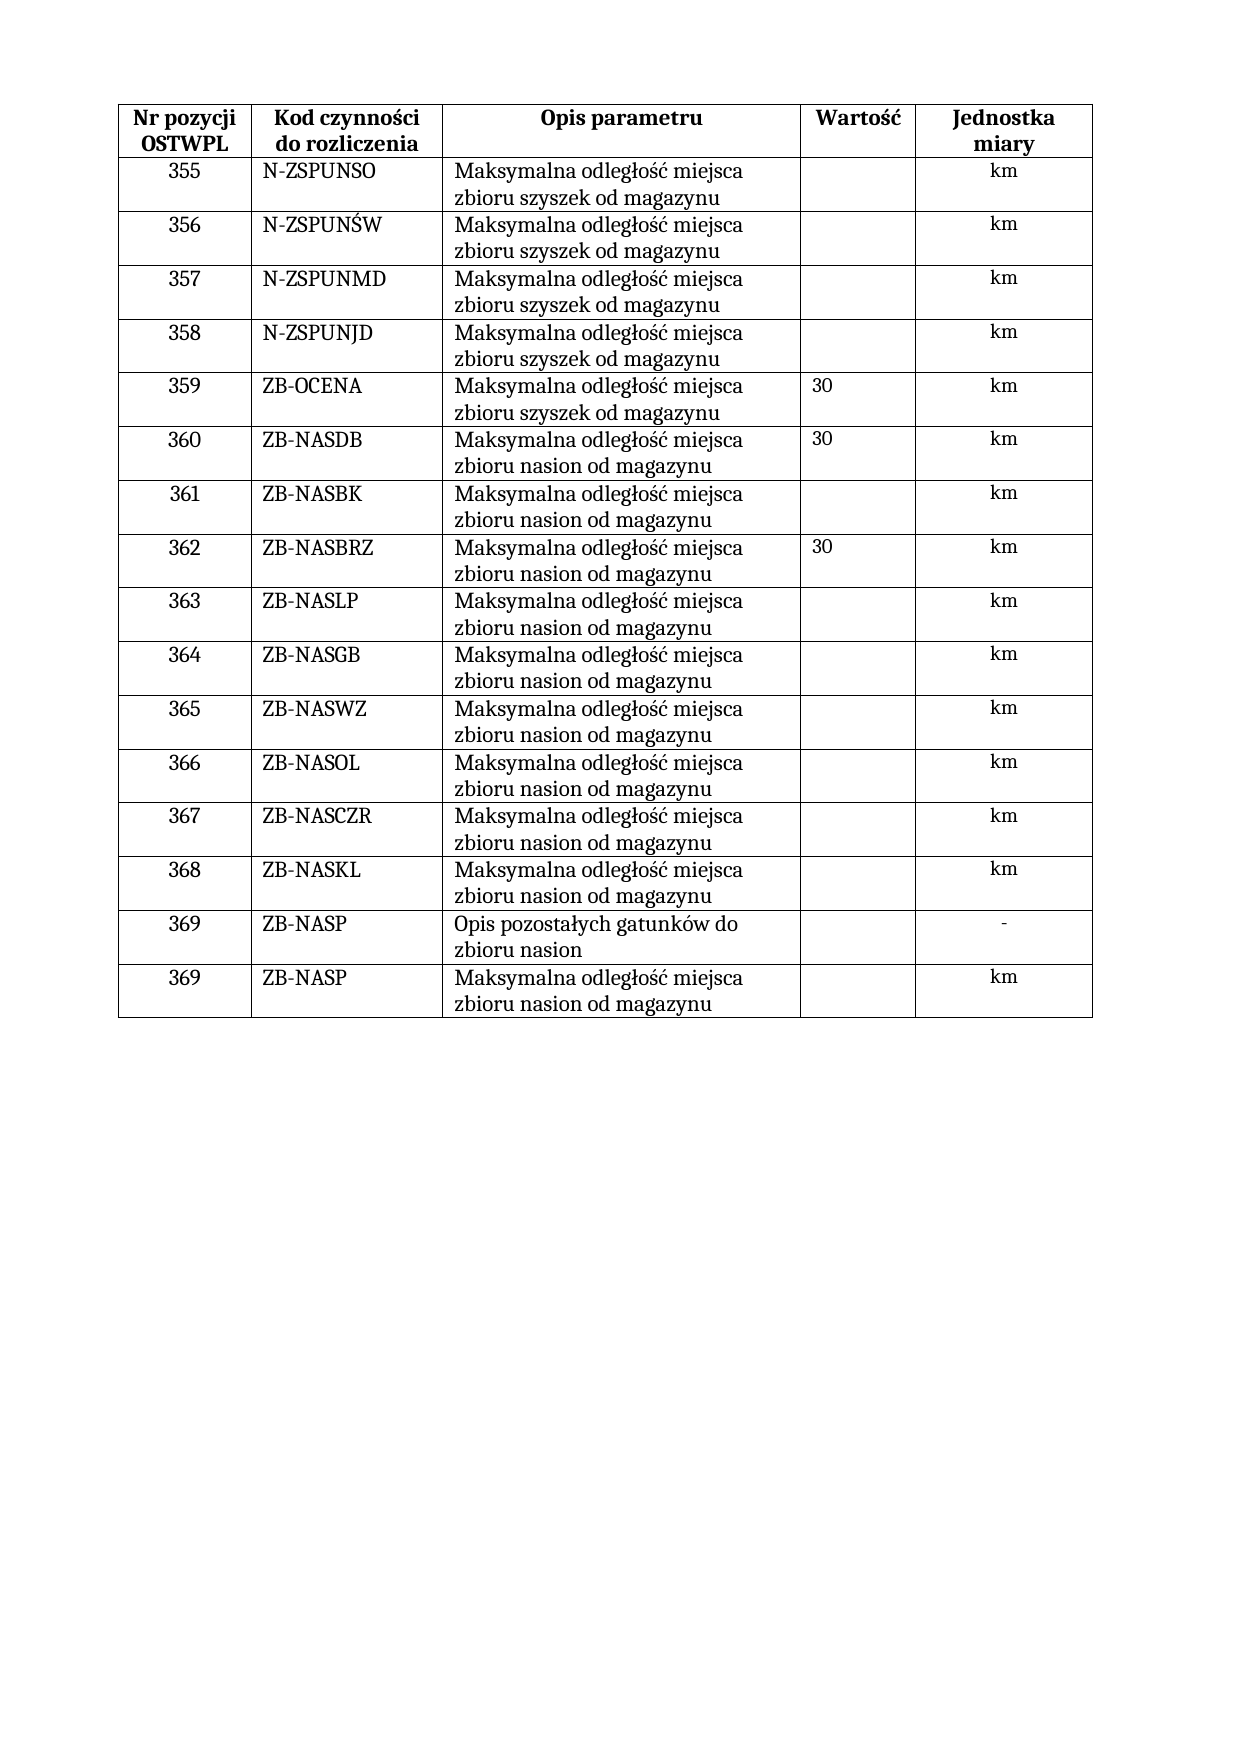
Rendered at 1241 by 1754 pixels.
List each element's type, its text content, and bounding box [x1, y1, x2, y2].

table_cell Maksymalna odległość miejsca zbioru nasion od magazynu [443, 857, 800, 910]
table_cell ZB-NASWZ [252, 696, 442, 748]
table_header Nr pozycji OSTWPL [119, 105, 251, 157]
table_cell km [916, 427, 1092, 480]
table_cell ZB-NASLP [252, 588, 442, 641]
table_cell 368 [119, 857, 251, 910]
table_cell ZB-NASDB [252, 427, 442, 480]
table_cell km [916, 535, 1092, 587]
table_cell km [916, 965, 1092, 1017]
table_cell 369 [119, 911, 251, 963]
table_cell [801, 911, 915, 963]
table_cell Opis pozostałych gatunków do zbioru nasion [443, 911, 800, 963]
table_cell ZB-NASBK [252, 481, 442, 533]
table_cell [443, 158, 800, 211]
table_cell Maksymalna odległość miejsca zbioru szyszek od magazynu [443, 373, 800, 426]
table_cell ZB-NASKL [252, 857, 442, 910]
table_cell Maksymalna odległość miejsca zbioru nasion od magazynu [443, 481, 800, 533]
table_cell km [916, 320, 1092, 372]
table_cell 362 [119, 535, 251, 587]
table_cell 367 [119, 803, 251, 856]
table_cell ZB-NASGB [252, 642, 442, 695]
table_cell Maksymalna odległość miejsca zbioru nasion od magazynu [443, 965, 800, 1017]
table_cell [801, 642, 915, 695]
table_cell 359 [119, 373, 251, 426]
table_cell [801, 481, 915, 533]
table_cell [801, 320, 915, 372]
table_cell Maksymalna odległość miejsca zbioru szyszek od magazynu [443, 266, 800, 318]
table_cell N-ZSPUNMD [252, 266, 442, 318]
table_cell 30 [801, 373, 915, 426]
table_cell [801, 588, 915, 641]
table_cell 366 [119, 750, 251, 802]
table_cell km [916, 588, 1092, 641]
table_cell km [916, 642, 1092, 695]
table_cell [443, 212, 800, 265]
table_cell 356 [119, 212, 251, 265]
table_cell [801, 696, 915, 748]
table_cell [801, 750, 915, 802]
table_cell ZB-NASCZR [252, 803, 442, 856]
table_header Kod czynności do rozliczenia [252, 105, 442, 157]
table_cell Maksymalna odległość miejsca zbioru nasion od magazynu [443, 427, 800, 480]
table_cell Maksymalna odległość miejsca zbioru nasion od magazynu [443, 535, 800, 587]
table_cell ZB-NASP [252, 911, 442, 963]
table_cell - [916, 911, 1092, 963]
table_cell Maksymalna odległość miejsca zbioru nasion od magazynu [443, 803, 800, 856]
table_cell Maksymalna odległość miejsca zbioru nasion od magazynu [443, 642, 800, 695]
table_cell 363 [119, 588, 251, 641]
table_cell [801, 965, 915, 1017]
table_cell km [916, 750, 1092, 802]
table_header Wartość [801, 105, 915, 157]
table_cell 361 [119, 481, 251, 533]
table_cell 365 [119, 696, 251, 748]
table_cell [801, 158, 915, 211]
table_cell [801, 803, 915, 856]
table_cell [801, 266, 915, 318]
table_cell 364 [119, 642, 251, 695]
table_cell Maksymalna odległość miejsca zbioru szyszek od magazynu [443, 320, 800, 372]
table_cell Maksymalna odległość miejsca zbioru nasion od magazynu [443, 750, 800, 802]
table_cell ZB-NASBRZ [252, 535, 442, 587]
table_cell 360 [119, 427, 251, 480]
table_cell 369 [119, 965, 251, 1017]
table_cell ZB-NASP [252, 965, 442, 1017]
table_header Jednostka miary [916, 105, 1092, 157]
table_cell 358 [119, 320, 251, 372]
table_cell km [916, 158, 1092, 211]
table_cell km [916, 857, 1092, 910]
table_cell km [916, 481, 1092, 533]
table_cell [801, 857, 915, 910]
table_cell ZB-NASOL [252, 750, 442, 802]
table_cell 357 [119, 266, 251, 318]
table_cell km [916, 212, 1092, 265]
table_cell [801, 212, 915, 265]
table_cell 30 [801, 535, 915, 587]
table_cell km [916, 803, 1092, 856]
table_cell 355 [119, 158, 251, 211]
table_cell km [916, 266, 1092, 318]
table_cell N-ZSPUNŚW [252, 212, 442, 265]
table_cell km [916, 696, 1092, 748]
table_cell 30 [801, 427, 915, 480]
table_cell km [916, 373, 1092, 426]
table_cell N-ZSPUNSO [252, 158, 442, 211]
table_cell N-ZSPUNJD [252, 320, 442, 372]
table_cell ZB-OCENA [252, 373, 442, 426]
table_cell Maksymalna odległość miejsca zbioru nasion od magazynu [443, 696, 800, 748]
table_header Opis parametru [443, 105, 800, 157]
table_cell Maksymalna odległość miejsca zbioru nasion od magazynu [443, 588, 800, 641]
